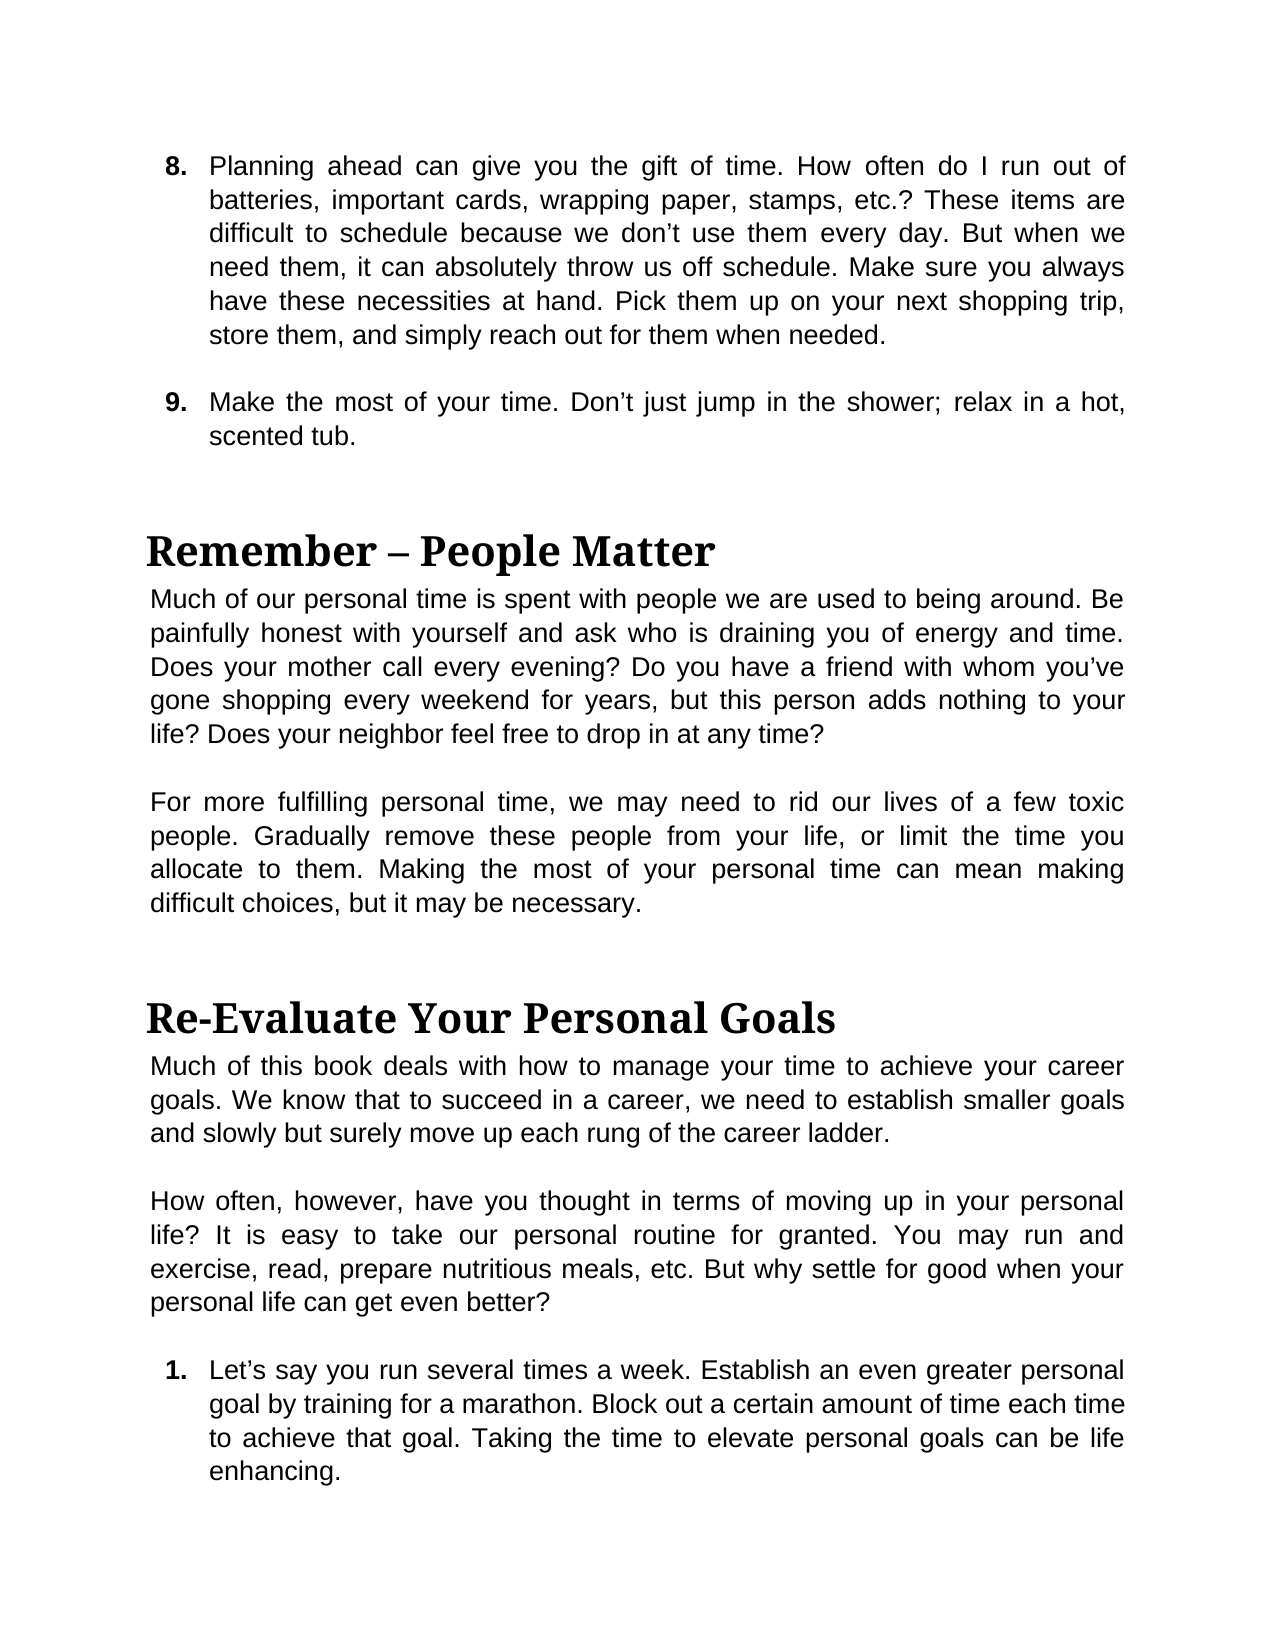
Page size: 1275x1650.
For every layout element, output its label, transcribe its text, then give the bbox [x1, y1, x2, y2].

list Let’s say you run several times a week. Establish an even greater personal goal by training for a marathon. Block out a certain amount of time each time to achieve that goal. Taking the time to elevate personal goals can be life enhancing. [165, 1354, 1126, 1487]
text How often, however, have you thought in terms of moving up in your personal life? It is easy to take our personal routine for granted. You may run and exercise, read, prepare nutritious meals, etc. But why settle for good when your personal life can get even better? [150, 1185, 1126, 1318]
subtitle Re-Evaluate Your Personal Goals [146, 989, 1126, 1045]
subtitle Remember – People Matter [146, 522, 1126, 578]
text For more fulfilling personal time, we may need to rid our lives of a few toxic people. Gradually remove these people from your life, or limit the time you allocate to them. Making the most of your personal time can mean making difficult choices, but it may be necessary. [150, 786, 1126, 918]
list Planning ahead can give you the gift of time. How often do I run out of batteries, important cards, wrapping paper, stamps, etc.? These items are difficult to schedule because we don’t use them every day. But when we need them, it can absolutely throw us off schedule. Make sure you always have these necessities at hand. Pick them up on your next shopping trip, store them, and simply reach out for them when needed. [165, 150, 1126, 350]
text Much of this book deals with how to manage your time to achieve your career goals. We know that to succeed in a career, we need to establish smaller goals and slowly but surely move up each rung of the career ladder. [150, 1050, 1126, 1149]
text Much of our personal time is spent with people we are used to being around. Be painfully honest with yourself and ask who is draining you of energy and time. Does your mother call every evening? Do you have a friend with whom you’ve gone shopping every weekend for years, but this person adds nothing to your life? Does your neighbor feel free to drop in at any time? [150, 583, 1126, 749]
list Make the most of your time. Don’t just jump in the shower; relax in a hot, scented tub. [165, 386, 1126, 451]
